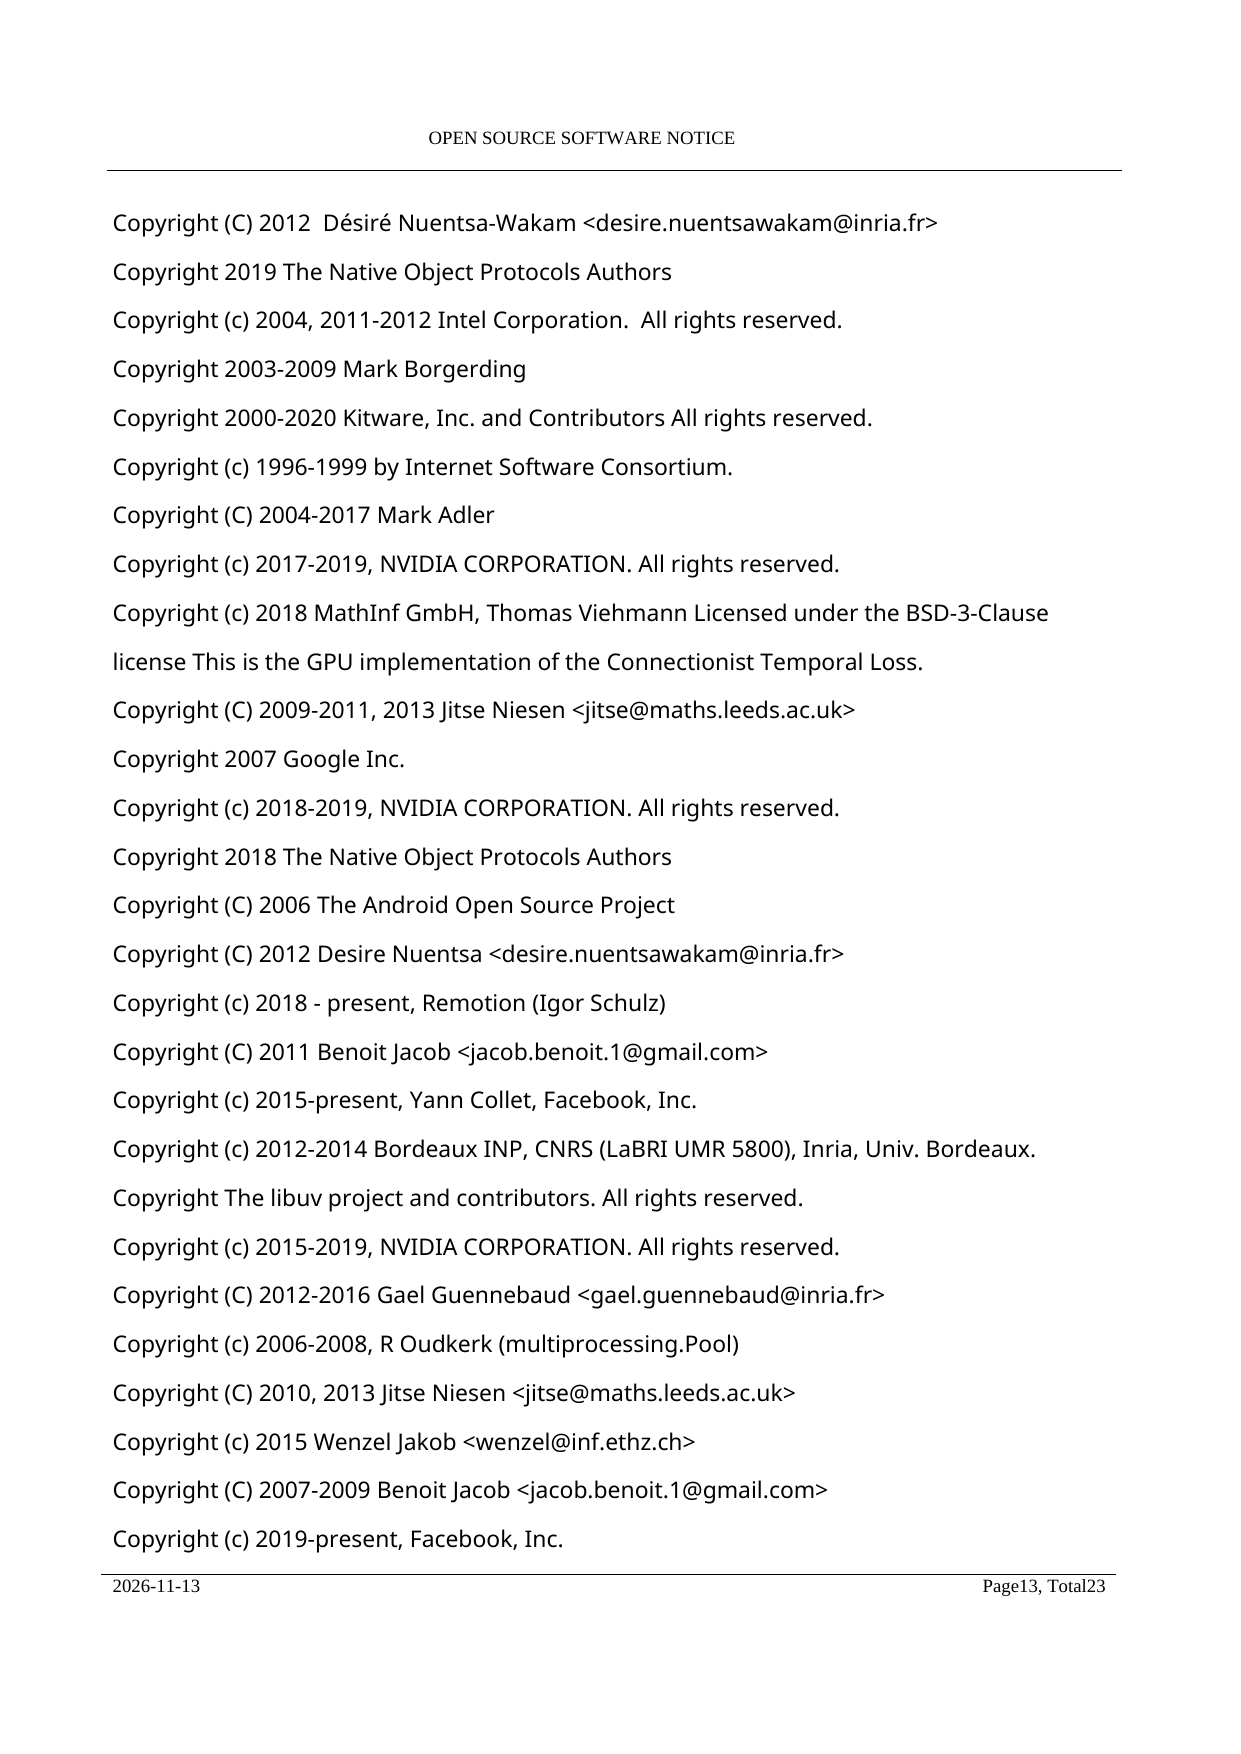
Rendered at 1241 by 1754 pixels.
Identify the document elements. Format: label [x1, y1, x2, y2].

text [112, 206, 1128, 1555]
